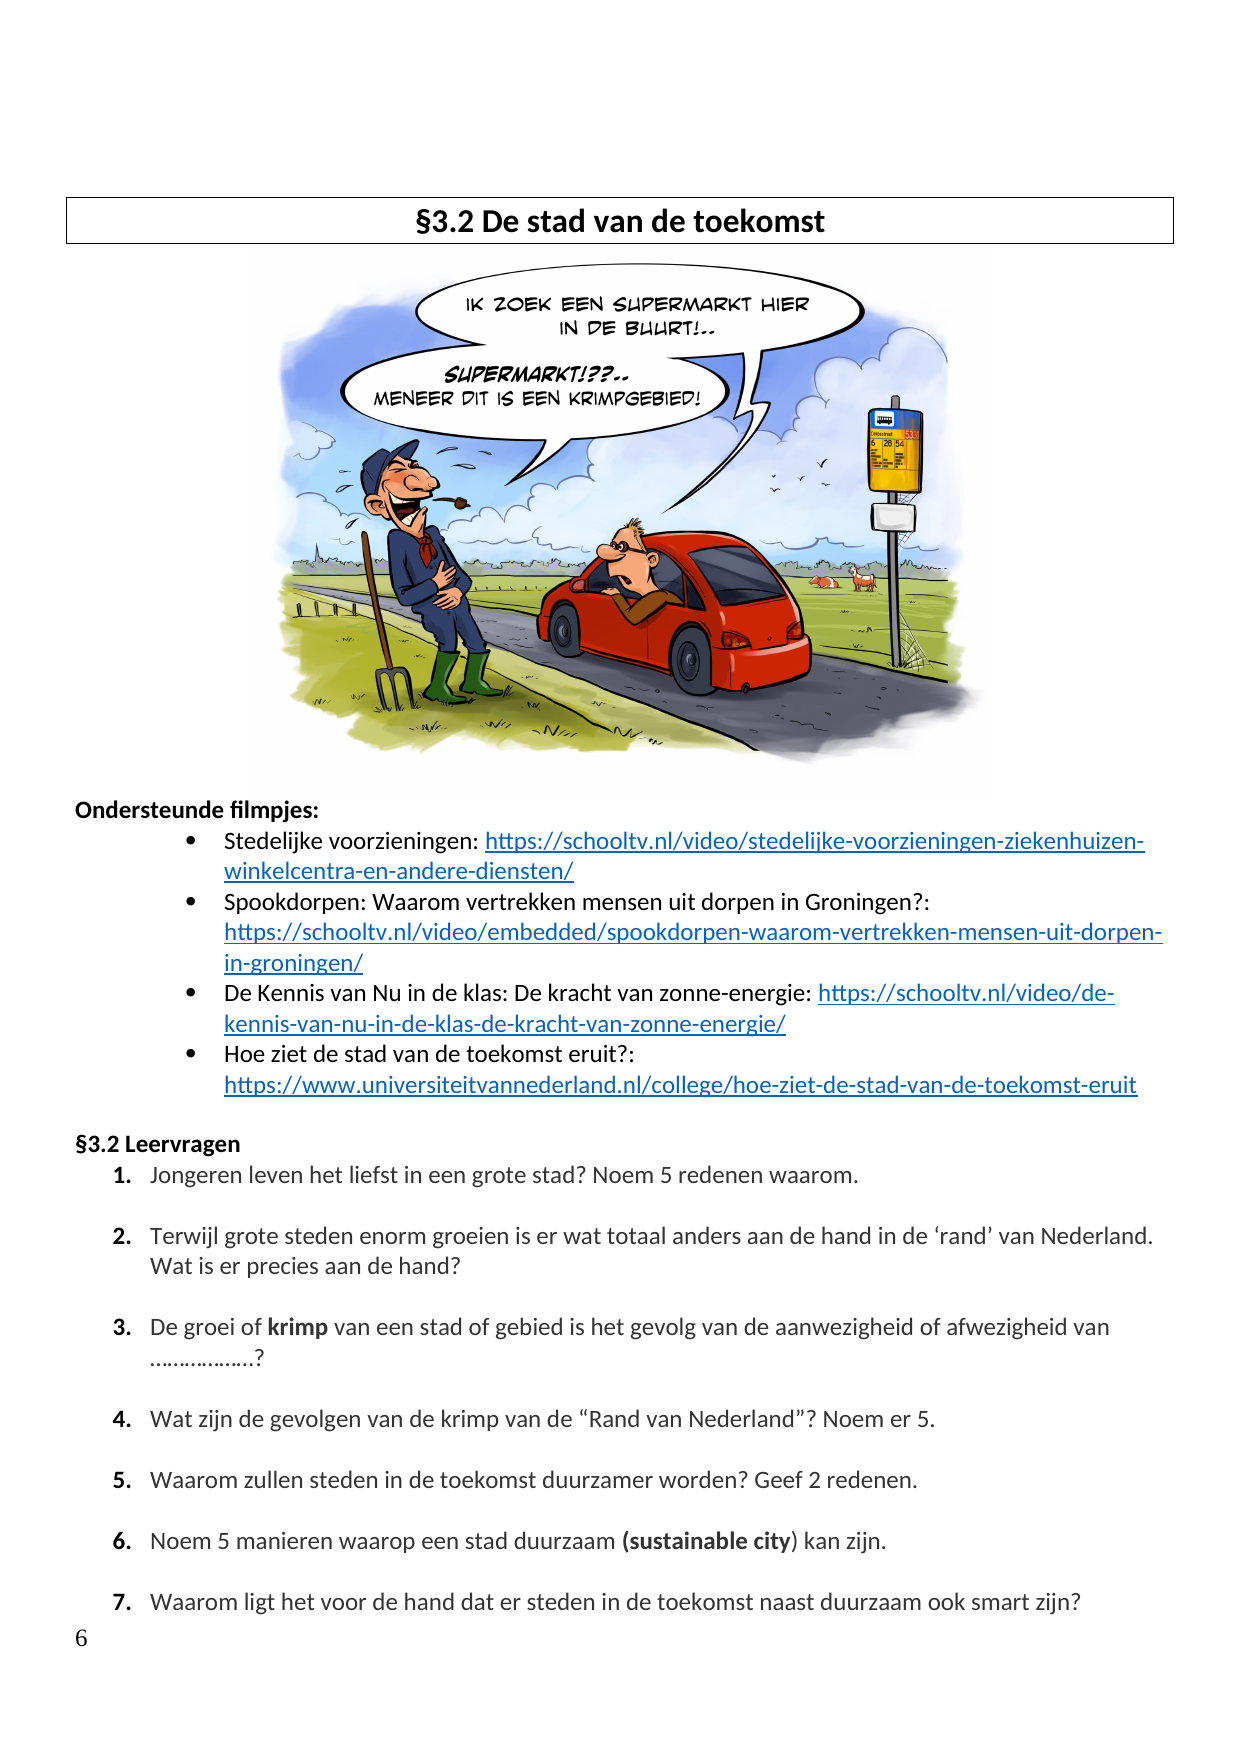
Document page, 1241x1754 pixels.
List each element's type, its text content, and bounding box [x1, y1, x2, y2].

list Stedelijke voorzieningen: https://schooltv.nl/video/stedelijke-voorzieningen-ziekenhuizen-winkelcentra-en-andere-diensten/ [186, 825, 1165, 886]
list De groei of krimp van een stad of gebied is het gevolg van de aanwezigheid of afwezigheid van [112, 1312, 1165, 1342]
text Ondersteunde filmpjes: [75, 794, 1165, 825]
picture [245, 244, 995, 795]
list Terwijl grote steden enorm groeien is er wat totaal anders aan de hand in de ‘rand’ van Nederland. Wat is er precies aan de hand? [112, 1220, 1165, 1281]
list Waarom ligt het voor de hand dat er steden in de toekomst naast duurzaam ook smart zijn? [112, 1586, 1165, 1617]
list Wat zijn de gevolgen van de krimp van de “Rand van Nederland”? Noem er 5. [112, 1403, 1165, 1434]
list Noem 5 manieren waarop een stad duurzaam (sustainable city) kan zijn. [112, 1525, 1165, 1556]
list Hoe ziet de stad van de toekomst eruit?: https://www.universiteitvannederland.nl/college/hoe-ziet-de-stad-van-de-toekomst-eruit [186, 1039, 1165, 1100]
text §3.2 De stad van de toekomst [67, 198, 1173, 243]
list De Kennis van Nu in de klas: De kracht van zonne-energie: https://schooltv.nl/video/de-kennis-van-nu-in-de-klas-de-kracht-van-zonne-energie/ [186, 978, 1165, 1039]
list Waarom zullen steden in de toekomst duurzamer worden? Geef 2 redenen. [112, 1464, 1165, 1495]
text §3.2 Leervragen [75, 1128, 1165, 1159]
list Jongeren leven het liefst in een grote stad? Noem 5 redenen waarom. [112, 1159, 1165, 1189]
list Spookdorpen: Waarom vertrekken mensen uit dorpen in Groningen?: https://schooltv.nl/video/embedded/spookdorpen-waarom-vertrekken-mensen-uit-dorpen-in-groningen/ [186, 886, 1165, 978]
list ………………? [150, 1342, 1165, 1373]
